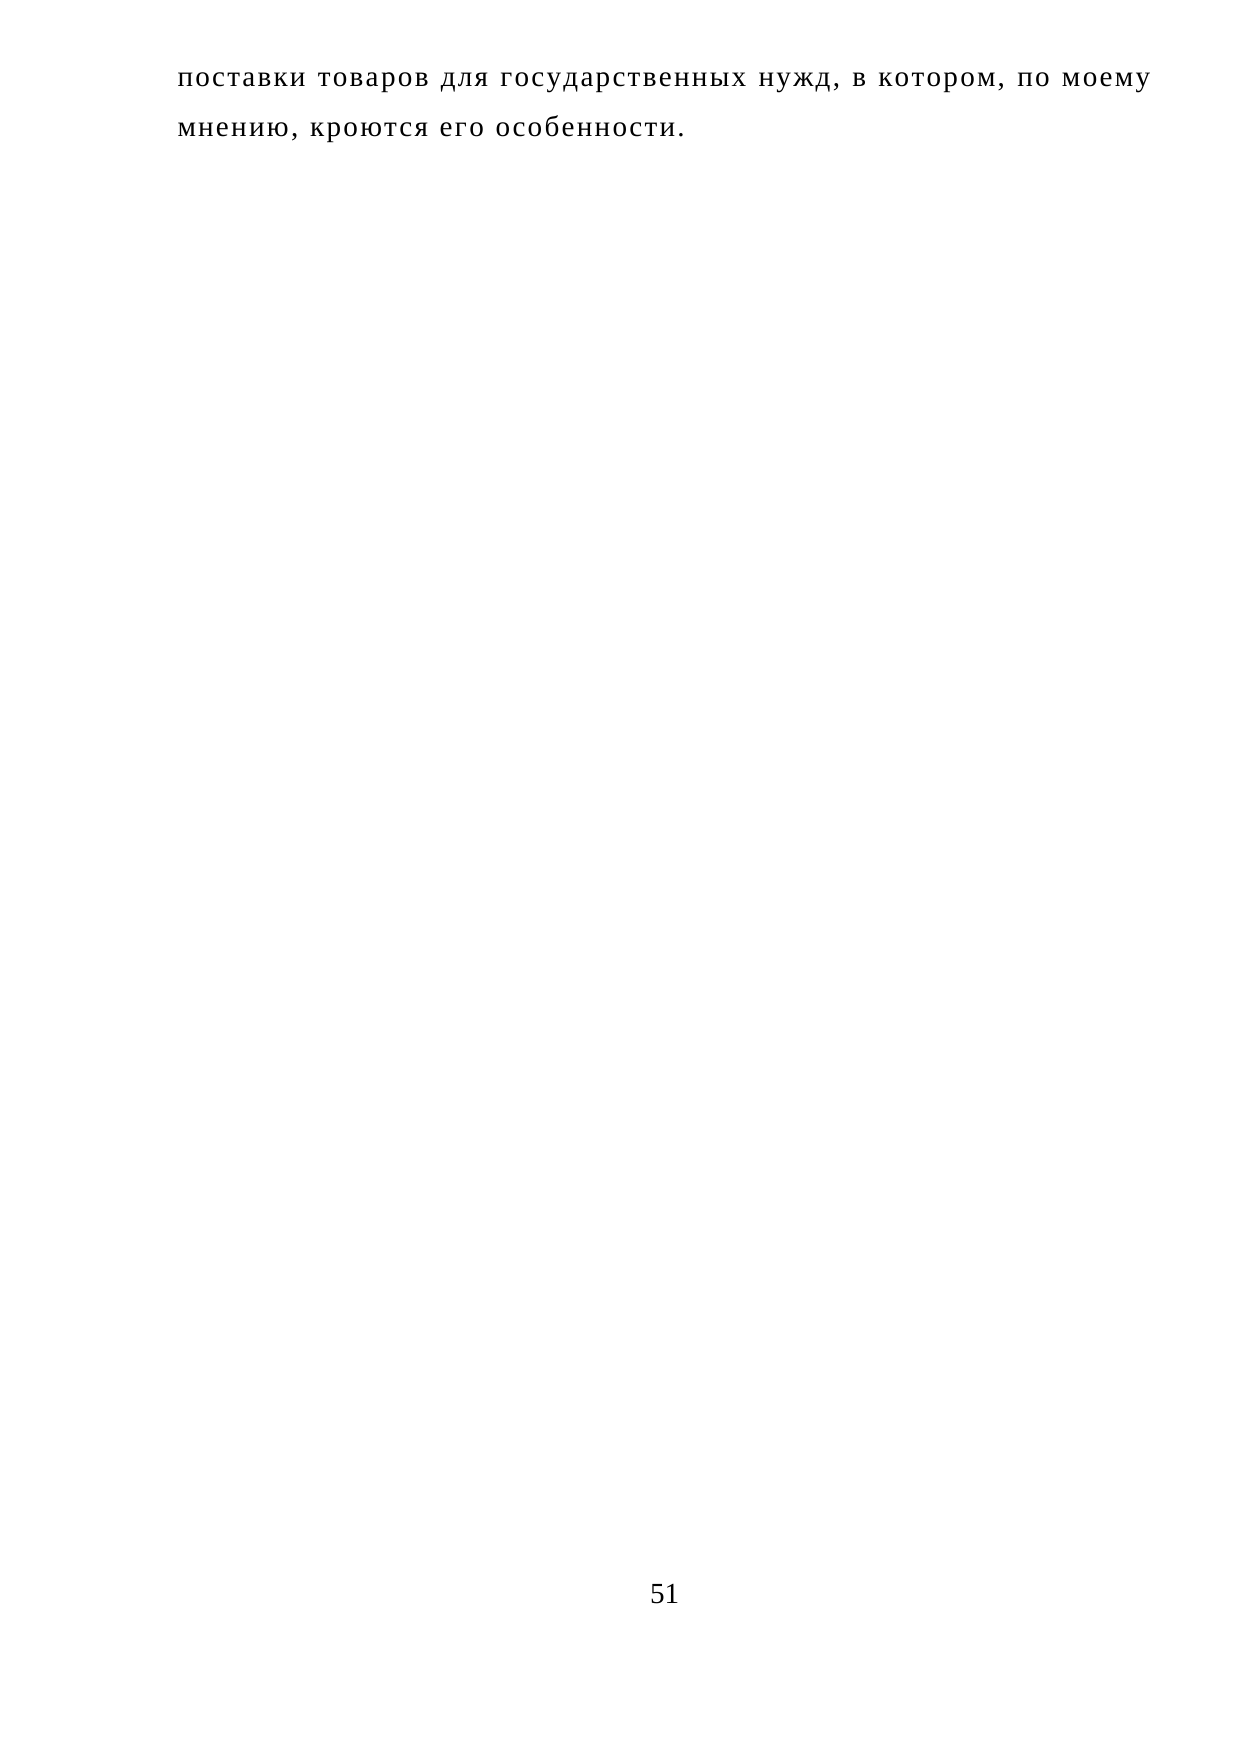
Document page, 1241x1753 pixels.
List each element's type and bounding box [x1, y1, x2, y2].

text [177, 59, 1152, 143]
